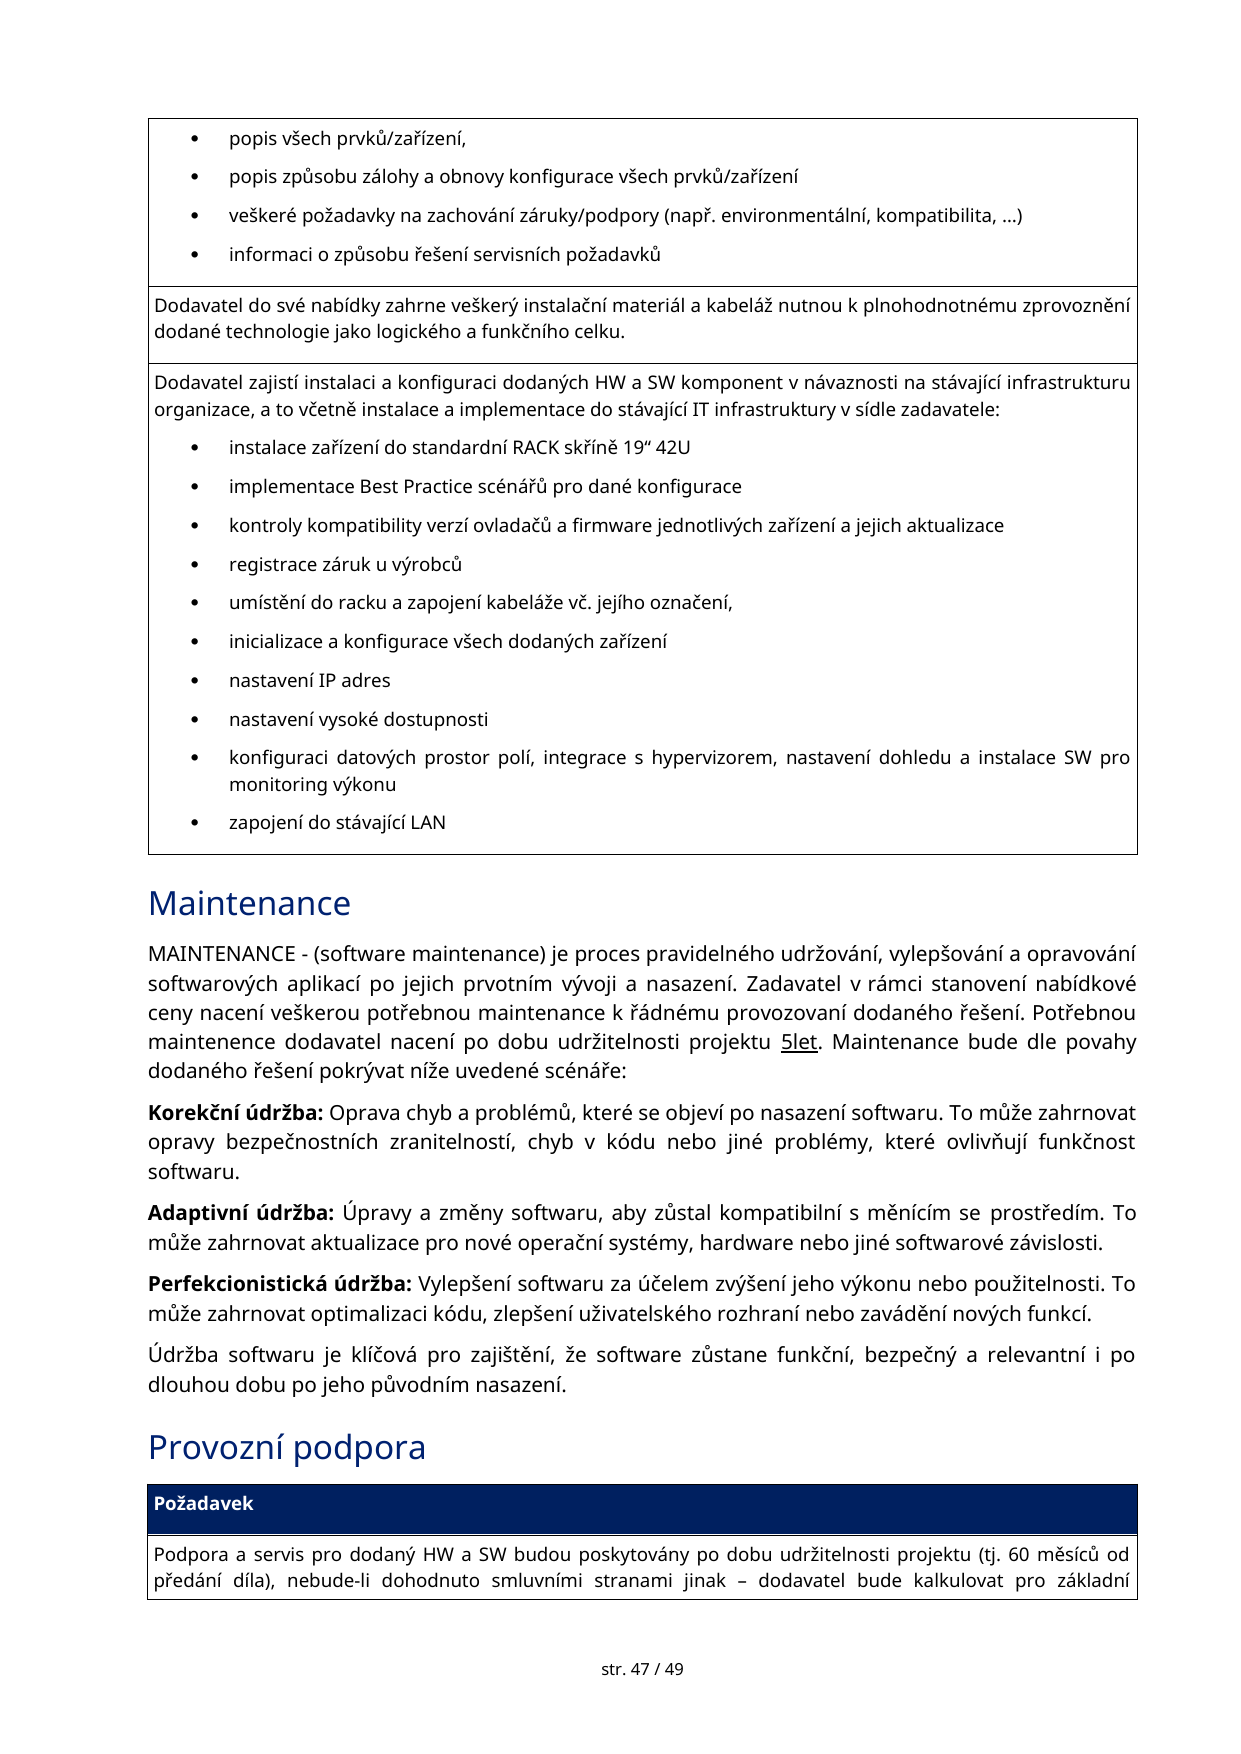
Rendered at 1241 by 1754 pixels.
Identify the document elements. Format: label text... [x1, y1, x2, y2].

text Korekční údržba: Oprava chyb a problémů, které se objeví po nasazení softwaru. To může zahrnovat opravy bezpečnostních zranitelností, chyb v kódu nebo jiné problémy, které ovlivňují funkčnost softwaru. [148, 1098, 1137, 1185]
text Údržba softwaru je klíčová pro zajištění, že software zůstane funkční, bezpečný a relevantní i po dlouhou dobu po jeho původním nasazení. [148, 1341, 1137, 1398]
table_cell Dodavatel zajistí instalaci a konfiguraci dodaných HW a SW komponent v návaznosti na stávající infrastrukturu organizace, a to včetně instalace a implementace do stávající IT infrastruktury v sídle zadavatele: instalace zařízení do standardní RACK skříně 19“ 42U implementace Best Practice scénářů pro dané konfigurace kontroly kompatibility verzí ovladačů a firmware jednotlivých zařízení a jejich aktualizace registrace záruk u výrobců umístění do racku a zapojení kabeláže vč. jejího označení, inicializace a konfigurace všech dodaných zařízení nastavení IP adres nastavení vysoké dostupnosti konfiguraci datových prostor polí, integrace s hypervizorem, nastavení dohledu a instalace SW pro monitoring výkonu zapojení do stávající LAN [149, 364, 1137, 854]
subtitle Provozní podpora [148, 1424, 1137, 1469]
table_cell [148, 1536, 1137, 1599]
subtitle Maintenance [148, 880, 1137, 926]
table_cell Dodavatel do své nabídky zahrne veškerý instalační materiál a kabeláž nutnou k plnohodnotnému zprovoznění dodané technologie jako logického a funkčního celku. [149, 287, 1137, 363]
text MAINTENANCE - (software maintenance) je proces pravidelného udržování, vylepšování a opravování softwarových aplikací po jejich prvotním vývoji a nasazení. Zadavatel v rámci stanovení nabídkové ceny nacení veškerou potřebnou maintenance k řádnému provozovaní dodaného řešení. Potřebnou maintenence dodavatel nacení po dobu udržitelnosti projektu 5let. Maintenance bude dle povahy dodaného řešení pokrývat níže uvedené scénáře: [148, 939, 1137, 1085]
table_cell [149, 119, 1137, 286]
text Adaptivní údržba: Úpravy a změny softwaru, aby zůstal kompatibilní s měnícím se prostředím. To může zahrnovat aktualizace pro nové operační systémy, hardware nebo jiné softwarové závislosti. [148, 1198, 1137, 1256]
text Perfekcionistická údržba: Vylepšení softwaru za účelem zvýšení jeho výkonu nebo použitelnosti. To může zahrnovat optimalizaci kódu, zlepšení uživatelského rozhraní nebo zavádění nových funkcí. [148, 1269, 1137, 1327]
table_header Požadavek [148, 1485, 1137, 1534]
